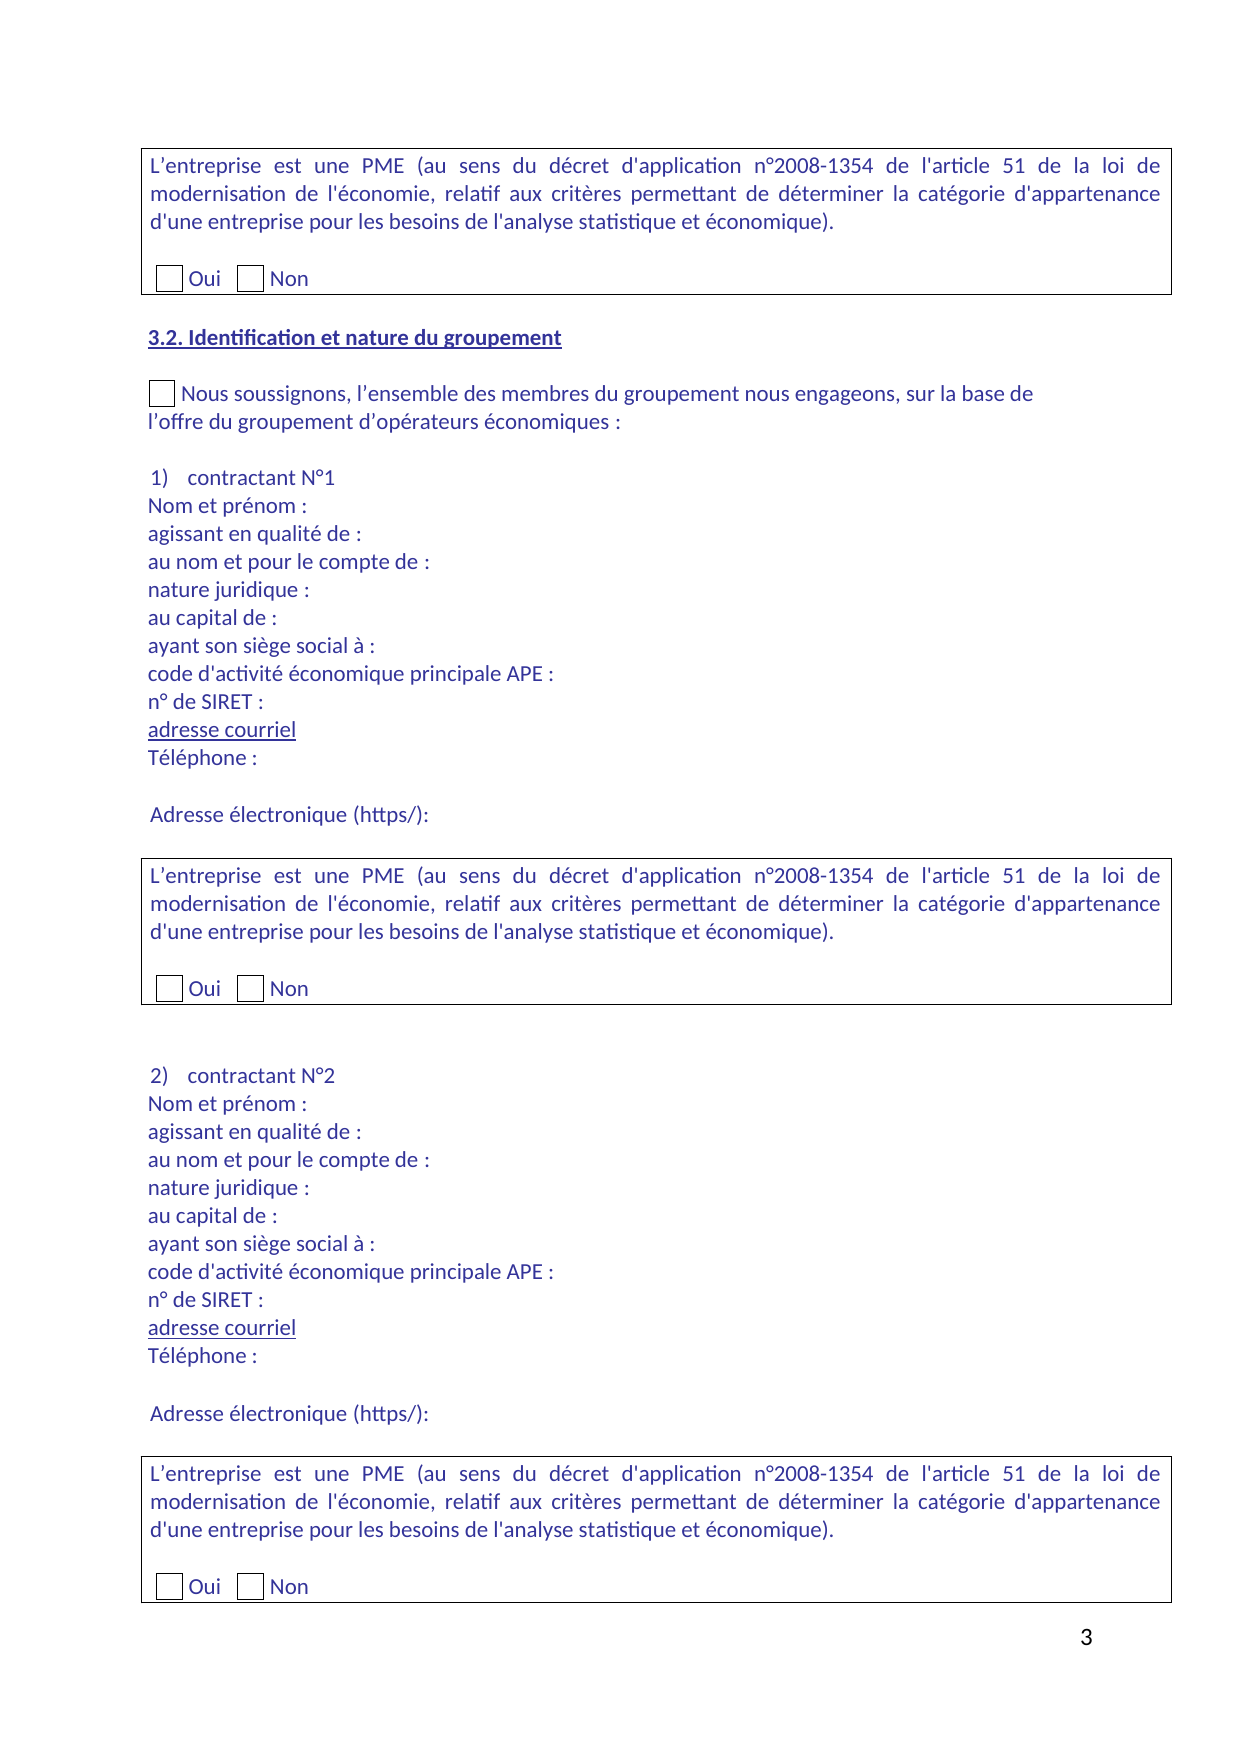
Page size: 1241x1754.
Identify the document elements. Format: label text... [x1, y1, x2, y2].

text code d'activité économique principale APE : [148, 659, 1093, 687]
list contractant N°2 [150, 1061, 1093, 1089]
text Adresse électronique (https/): [150, 1399, 1162, 1427]
text Téléphone : [148, 743, 1093, 771]
text ayant son siège social à : [148, 631, 1093, 659]
text adresse courriel [148, 715, 1093, 743]
list contractant N°1 [150, 463, 1093, 491]
text agissant en qualité de : [148, 519, 1093, 547]
text Oui Non [142, 1569, 1171, 1602]
text au nom et pour le compte de : [148, 547, 1093, 575]
text au nom et pour le compte de : [148, 1145, 1093, 1173]
text Nom et prénom : [148, 491, 1093, 519]
text ayant son siège social à : [148, 1229, 1093, 1257]
text adresse courriel [148, 1313, 1093, 1342]
text code d'activité économique principale APE : [148, 1257, 1093, 1286]
text Nous soussignons, l’ensemble des membres du groupement nous engageons, sur la base de l’offre du groupement d’opérateurs économiques : [148, 379, 1093, 435]
text 3.2. Identification et nature du groupement [148, 323, 1093, 351]
text L’entreprise est une PME (au sens du décret d'application n°2008-1354 de l'article 51 de la loi de modernisation de l'économie, relatif aux critères permettant de déterminer la catégorie d'appartenance d'une entreprise pour les besoins de l'analyse statistique et économique). [142, 149, 1171, 235]
text Téléphone : [148, 1342, 1093, 1369]
text au capital de : [148, 1201, 1093, 1229]
text Oui Non [142, 261, 1171, 294]
text nature juridique : [148, 575, 1093, 603]
text Oui Non [142, 971, 1171, 1004]
text n° de SIRET : [148, 1286, 1093, 1313]
text Adresse électronique (https/): [150, 801, 1162, 829]
text Nom et prénom : [148, 1089, 1093, 1117]
text agissant en qualité de : [148, 1117, 1093, 1145]
text nature juridique : [148, 1173, 1093, 1201]
text L’entreprise est une PME (au sens du décret d'application n°2008-1354 de l'article 51 de la loi de modernisation de l'économie, relatif aux critères permettant de déterminer la catégorie d'appartenance d'une entreprise pour les besoins de l'analyse statistique et économique). [142, 859, 1171, 945]
text L’entreprise est une PME (au sens du décret d'application n°2008-1354 de l'article 51 de la loi de modernisation de l'économie, relatif aux critères permettant de déterminer la catégorie d'appartenance d'une entreprise pour les besoins de l'analyse statistique et économique). [142, 1457, 1171, 1543]
text au capital de : [148, 603, 1093, 631]
text n° de SIRET : [148, 687, 1093, 715]
